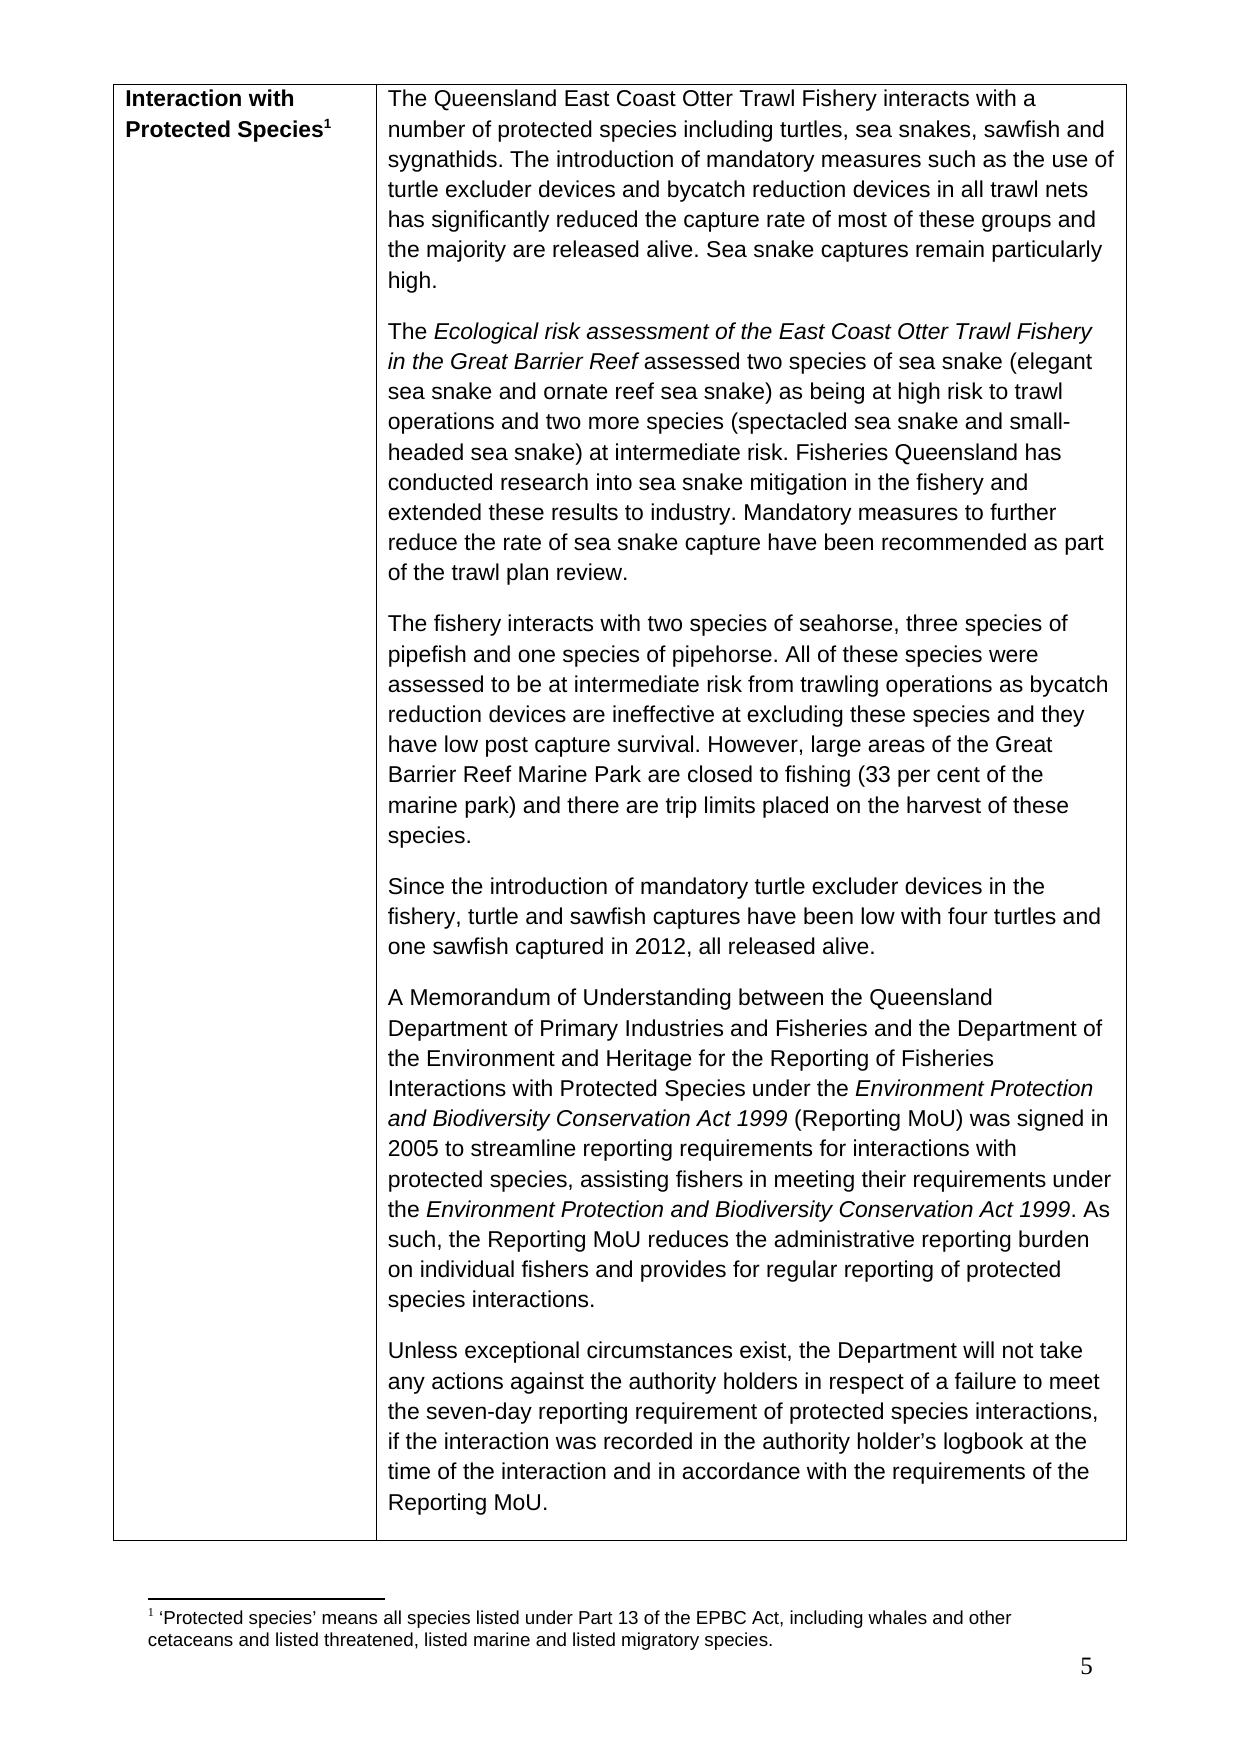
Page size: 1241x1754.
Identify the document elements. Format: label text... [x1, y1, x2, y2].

table_header Interaction with Protected Species [114, 85, 376, 1540]
table_header The Queensland East Coast Otter Trawl Fishery interacts with a number of protected species including turtles, sea snakes, sawfish and sygnathids. The introduction of mandatory measures such as the use of turtle excluder devices and bycatch reduction devices in all trawl nets has significantly reduced the capture rate of most of these groups and the majority are released alive. Sea snake captures remain particularly high. The Ecological risk assessment of the East Coast Otter Trawl Fishery in the Great Barrier Reef assessed two species of sea snake (elegant sea snake and ornate reef sea snake) as being at high risk to trawl operations and two more species (spectacled sea snake and small-headed sea snake) at intermediate risk. Fisheries Queensland has conducted research into sea snake mitigation in the fishery and extended these results to industry. Mandatory measures to further reduce the rate of sea snake capture have been recommended as part of the trawl plan review. The fishery interacts with two species of seahorse, three species of pipefish and one species of pipehorse. All of these species were assessed to be at intermediate risk from trawling operations as bycatch reduction devices are ineffective at excluding these species and they have low post capture survival. However, large areas of the Great Barrier Reef Marine Park are closed to fishing (33 per cent of the marine park) and there are trip limits placed on the harvest of these species. Since the introduction of mandatory turtle excluder devices in the fishery, turtle and sawfish captures have been low with four turtles and one sawfish captured in 2012, all released alive. A Memorandum of Understanding between the Queensland Department of Primary Industries and Fisheries and the Department of the Environment and Heritage for the Reporting of Fisheries Interactions with Protected Species under the Environment Protection and Biodiversity Conservation Act 1999 (Reporting MoU) was signed in 2005 to streamline reporting requirements for interactions with protected species, assisting fishers in meeting their requirements under the Environment Protection and Biodiversity Conservation Act 1999. As such, the Reporting MoU reduces the administrative reporting burden on individual fishers and provides for regular reporting of protected species interactions. Unless exceptional circumstances exist, the Department will not take any actions against the authority holders in respect of a failure to meet the seven-day reporting requirement of protected species interactions, if the interaction was recorded in the authority holder’s logbook at the time of the interaction and in accordance with the requirements of the Reporting MoU. [377, 85, 1126, 1540]
